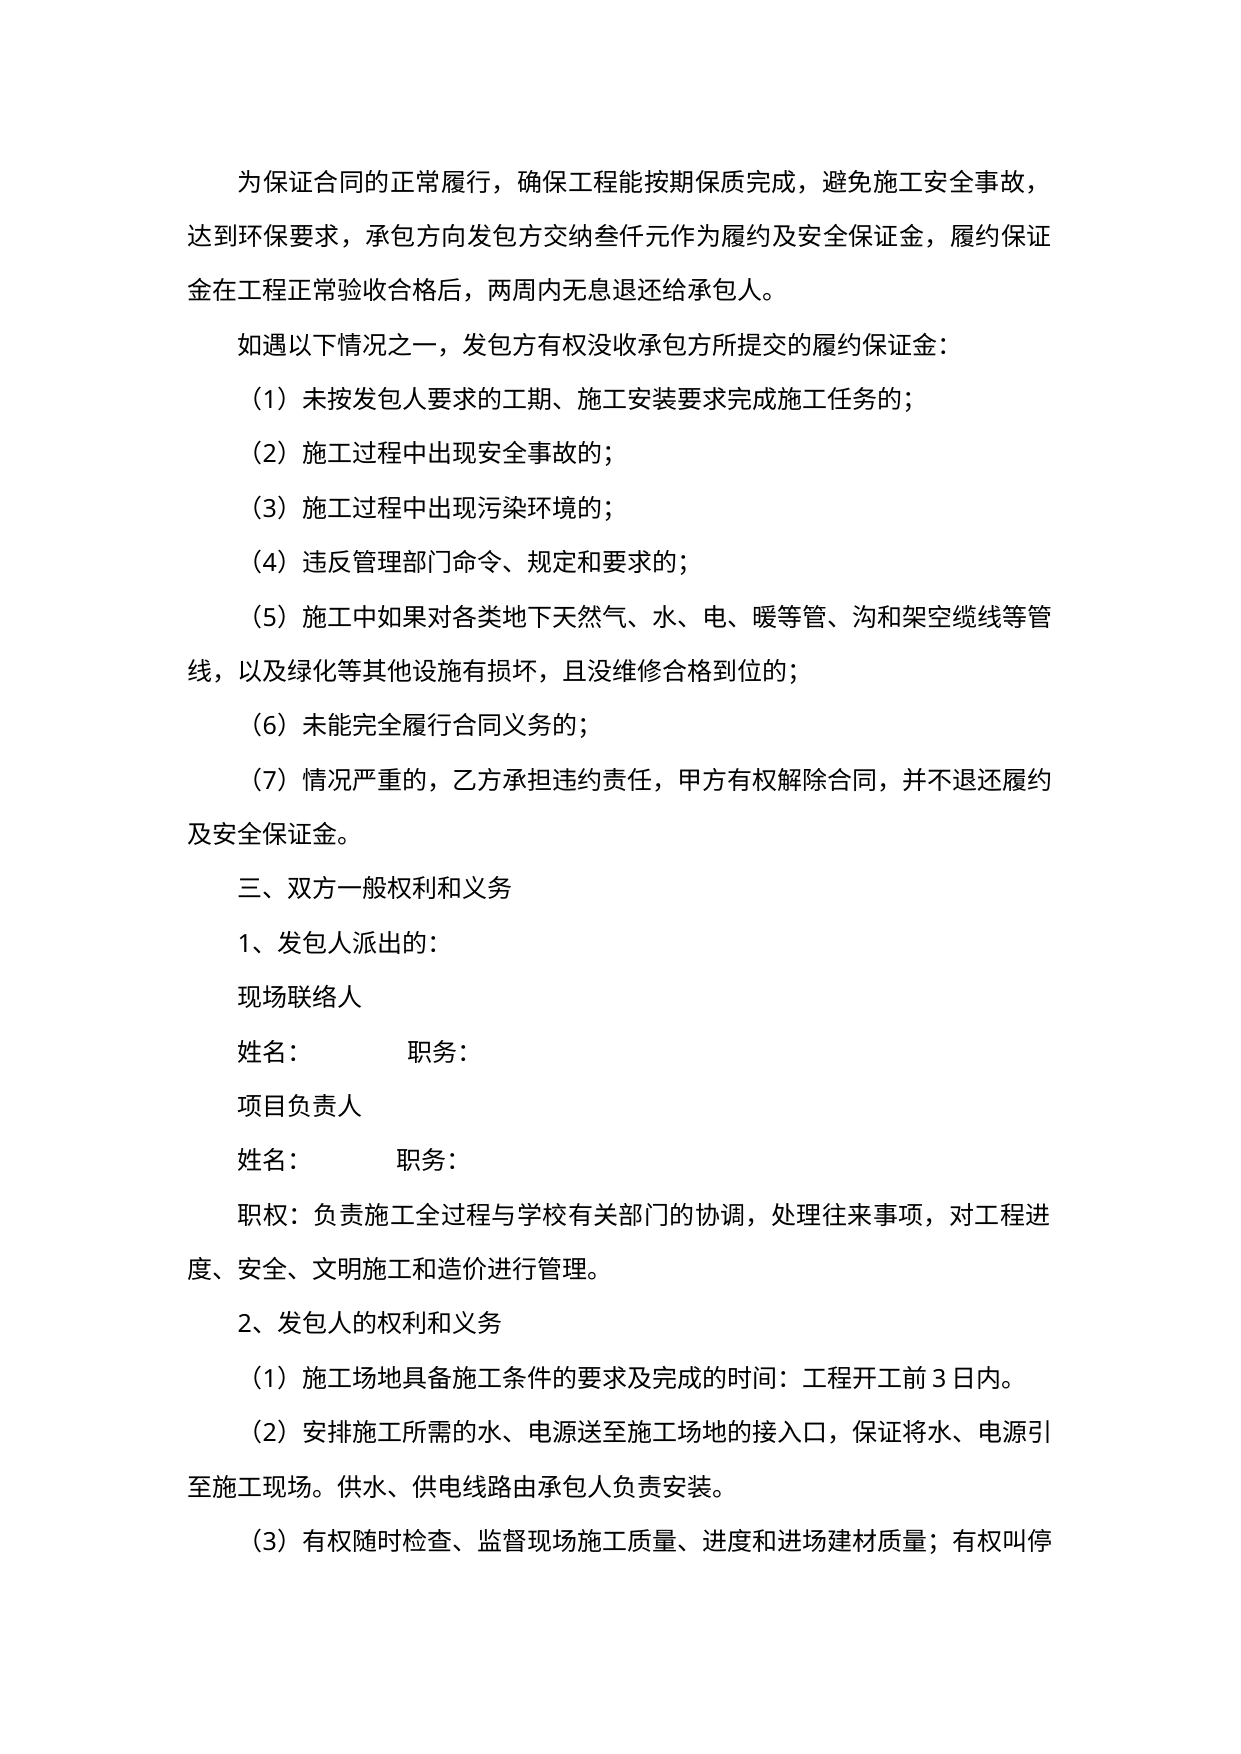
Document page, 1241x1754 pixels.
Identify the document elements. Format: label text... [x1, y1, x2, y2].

text （5）施工中如果对各类地下天然气、水、电、暖等管、沟和架空缆线等管线，以及绿化等其他设施有损坏，且没维修合格到位的； [187, 597, 1053, 688]
text 1、发包人派出的： [187, 923, 1053, 959]
text 职权：负责施工全过程与学校有关部门的协调，处理往来事项，对工程进度、安全、文明施工和造价进行管理。 [187, 1195, 1053, 1286]
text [187, 1521, 1053, 1558]
text 三、双方一般权利和义务 [187, 869, 1053, 905]
text （2）施工过程中出现安全事故的； [187, 434, 1053, 470]
text 2、发包人的权利和义务 [187, 1304, 1053, 1340]
text 姓名： 职务： [187, 1032, 1053, 1068]
text 项目负责人 [187, 1086, 1053, 1123]
text （1）施工场地具备施工条件的要求及完成的时间：工程开工前3日内。 [187, 1358, 1053, 1394]
text 为保证合同的正常履行，确保工程能按期保质完成，避免施工安全事故，达到环保要求，承包方向发包方交纳叁仟元作为履约及安全保证金，履约保证金在工程正常验收合格后，两周内无息退还给承包人。 [187, 162, 1053, 307]
text 现场联络人 [187, 978, 1053, 1014]
text （4）违反管理部门命令、规定和要求的； [187, 543, 1053, 579]
text （1）未按发包人要求的工期、施工安装要求完成施工任务的； [187, 379, 1053, 416]
text 如遇以下情况之一，发包方有权没收承包方所提交的履约保证金： [187, 325, 1053, 361]
text （6）未能完全履行合同义务的； [187, 706, 1053, 742]
text 姓名： 职务： [187, 1141, 1053, 1177]
text （7）情况严重的，乙方承担违约责任，甲方有权解除合同，并不退还履约及安全保证金。 [187, 760, 1053, 851]
text （3）施工过程中出现污染环境的； [187, 488, 1053, 524]
text （2）安排施工所需的水、电源送至施工场地的接入口，保证将水、电源引至施工现场。供水、供电线路由承包人负责安装。 [187, 1413, 1053, 1503]
